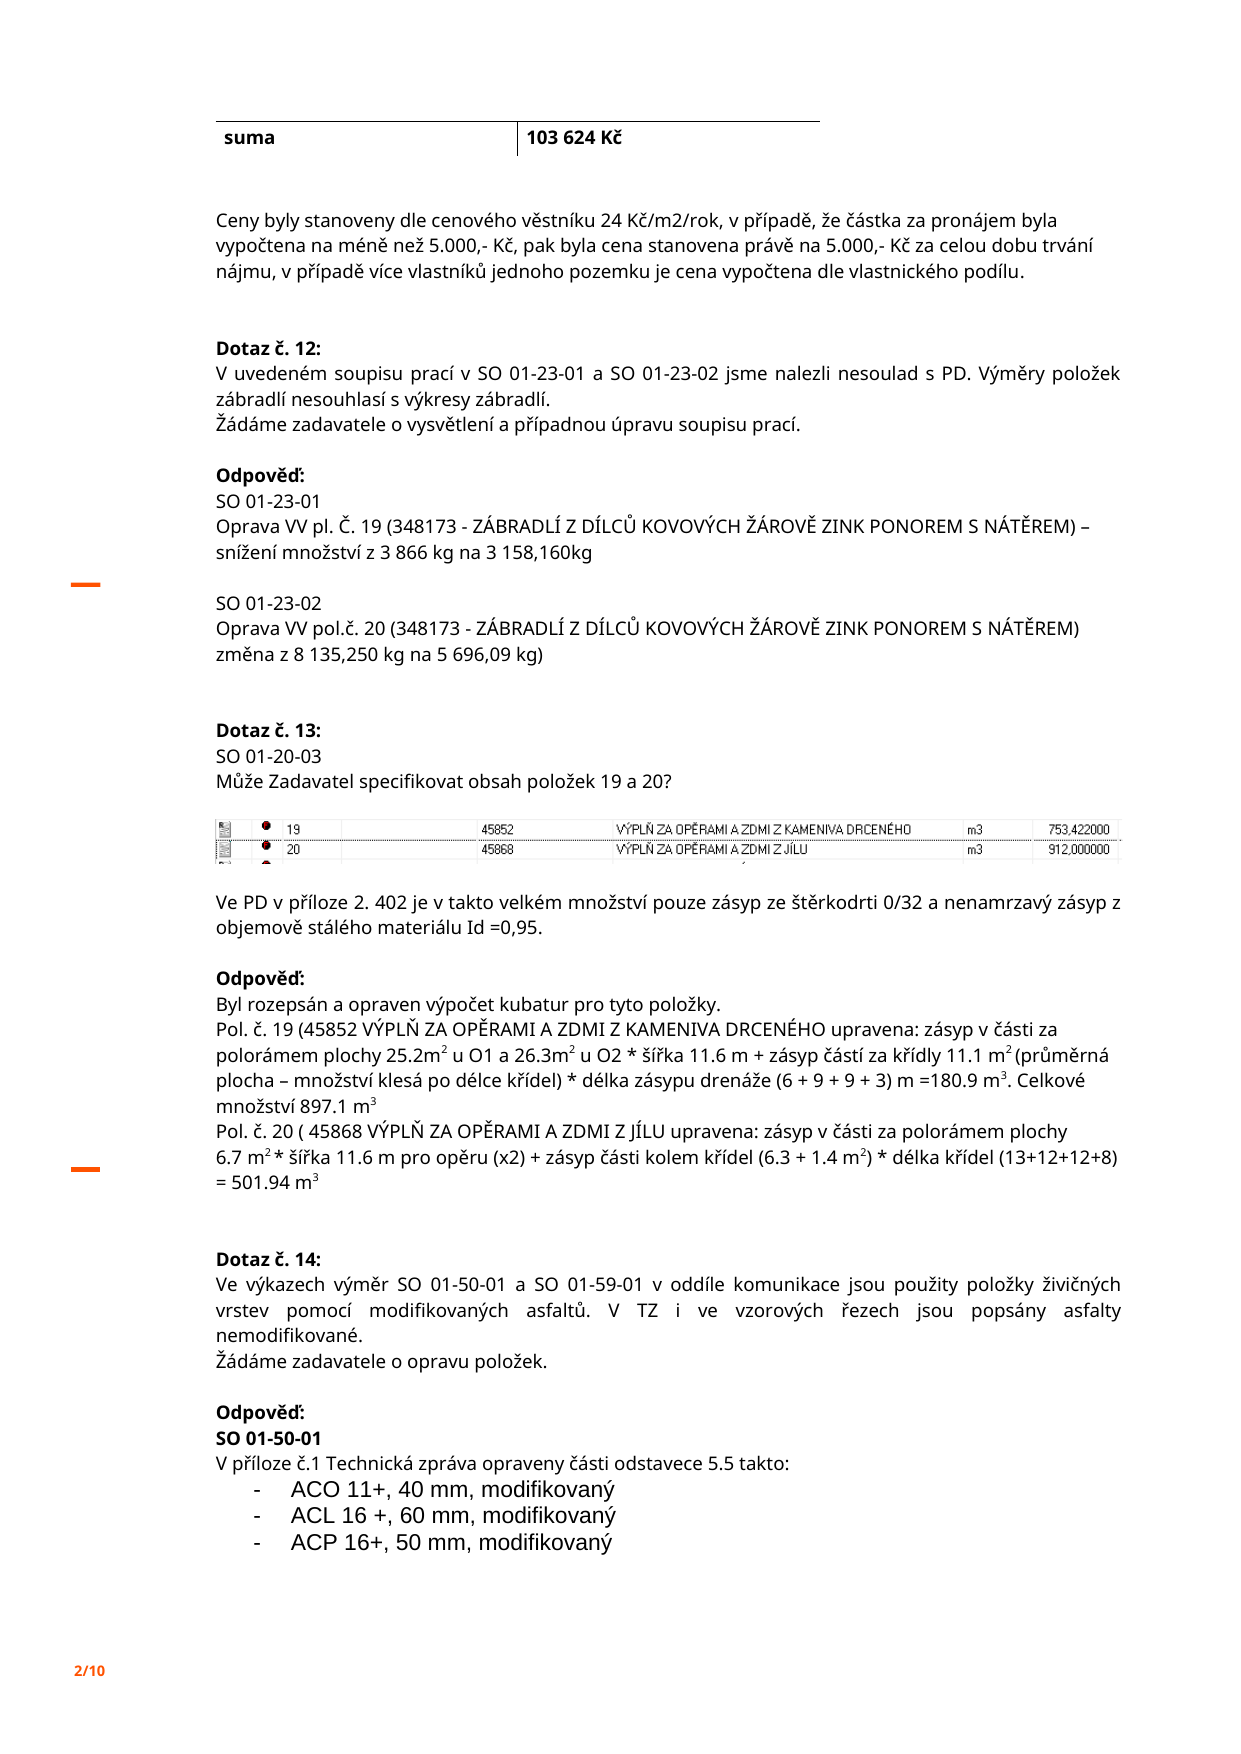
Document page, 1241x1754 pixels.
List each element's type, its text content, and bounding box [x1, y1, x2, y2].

text Odpověď: [216, 462, 1122, 488]
text Byl rozepsán a opraven výpočet kubatur pro tyto položky. [216, 991, 1122, 1017]
text Oprava VV pol.č. 20 (348173 - ZÁBRADLÍ Z DÍLCŮ KOVOVÝCH ŽÁROVĚ ZINK PONOREM S NÁTĚREM) změna z 8 135,250 kg na 5 696,09 kg) [216, 616, 1122, 667]
text Pol. č. 20 ( 45868 VÝPLŇ ZA OPĚRAMI A ZDMI Z JÍLU upravena: zásyp v části za polorámem plochy 6.7 m2 * šířka 11.6 m pro opěru (x2) + zásyp části kolem křídel (6.3 + 1.4 m2) * délka křídel (13+12+12+8) = 501.94 m3 [216, 1119, 1122, 1195]
picture [215, 819, 1123, 864]
text V příloze č.1 Technická zpráva opraveny části odstavece 5.5 takto: [216, 1450, 1122, 1476]
list ACO 11+, 40 mm, modifikovaný [253, 1476, 1122, 1502]
text SO 01-23-02 [216, 590, 1122, 616]
text SO 01-50-01 [216, 1425, 1122, 1450]
table_cell 103 624 Kč [518, 122, 820, 156]
text Může Zadavatel specifikovat obsah položek 19 a 20? [216, 769, 1122, 794]
text Ve PD v příloze 2. 402 je v takto velkém množství pouze zásyp ze štěrkodrti 0/32 a nenamrzavý zásyp z objemově stálého materiálu Id =0,95. [216, 889, 1122, 940]
text Pol. č. 19 (45852 VÝPLŇ ZA OPĚRAMI A ZDMI Z KAMENIVA DRCENÉHO upravena: zásyp v části za polorámem plochy 25.2m2 u O1 a 26.3m2 u O2 * šířka 11.6 m + zásyp částí za křídly 11.1 m2 (průměrná plocha – množství klesá po délce křídel) * délka zásypu drenáže (6 + 9 + 9 + 3) m =180.9 m3. Celkové množství 897.1 m3 [216, 1017, 1122, 1119]
text Dotaz č. 14: [216, 1246, 1122, 1272]
text SO 01-23-01 [216, 488, 1122, 513]
text Dotaz č. 13: [216, 718, 1122, 743]
text Odpověď: [216, 1399, 1122, 1425]
text Žádáme zadavatele o vysvětlení a případnou úpravu soupisu prací. [216, 411, 1122, 437]
text Ve výkazech výměr SO 01-50-01 a SO 01-59-01 v oddíle komunikace jsou použity položky živičných vrstev pomocí modifikovaných asfaltů. V TZ i ve vzorových řezech jsou popsány asfalty nemodifikované. [216, 1272, 1122, 1348]
text V uvedeném soupisu prací v SO 01-23-01 a SO 01-23-02 jsme nalezli nesoulad s PD. Výměry položek zábradlí nesouhlasí s výkresy zábradlí. [216, 360, 1122, 411]
table_cell suma [216, 122, 517, 156]
list ACL 16 +, 60 mm, modifikovaný [253, 1502, 1122, 1529]
text Oprava VV pl. Č. 19 (348173 - ZÁBRADLÍ Z DÍLCŮ KOVOVÝCH ŽÁROVĚ ZINK PONOREM S NÁTĚREM) – snížení množství z 3 866 kg na 3 158,160kg [216, 513, 1122, 564]
text Žádáme zadavatele o opravu položek. [216, 1348, 1122, 1374]
text SO 01-20-03 [216, 743, 1122, 769]
text Ceny byly stanoveny dle cenového věstníku 24 Kč/m2/rok, v případě, že částka za pronájem byla vypočtena na méně než 5.000,- Kč, pak byla cena stanovena právě na 5.000,- Kč za celou dobu trvání nájmu, v případě více vlastníků jednoho pozemku je cena vypočtena dle vlastnického podílu. [216, 207, 1122, 284]
text Odpověď: [216, 966, 1122, 991]
list ACP 16+, 50 mm, modifikovaný [253, 1529, 1122, 1555]
text Dotaz č. 12: [216, 335, 1122, 360]
